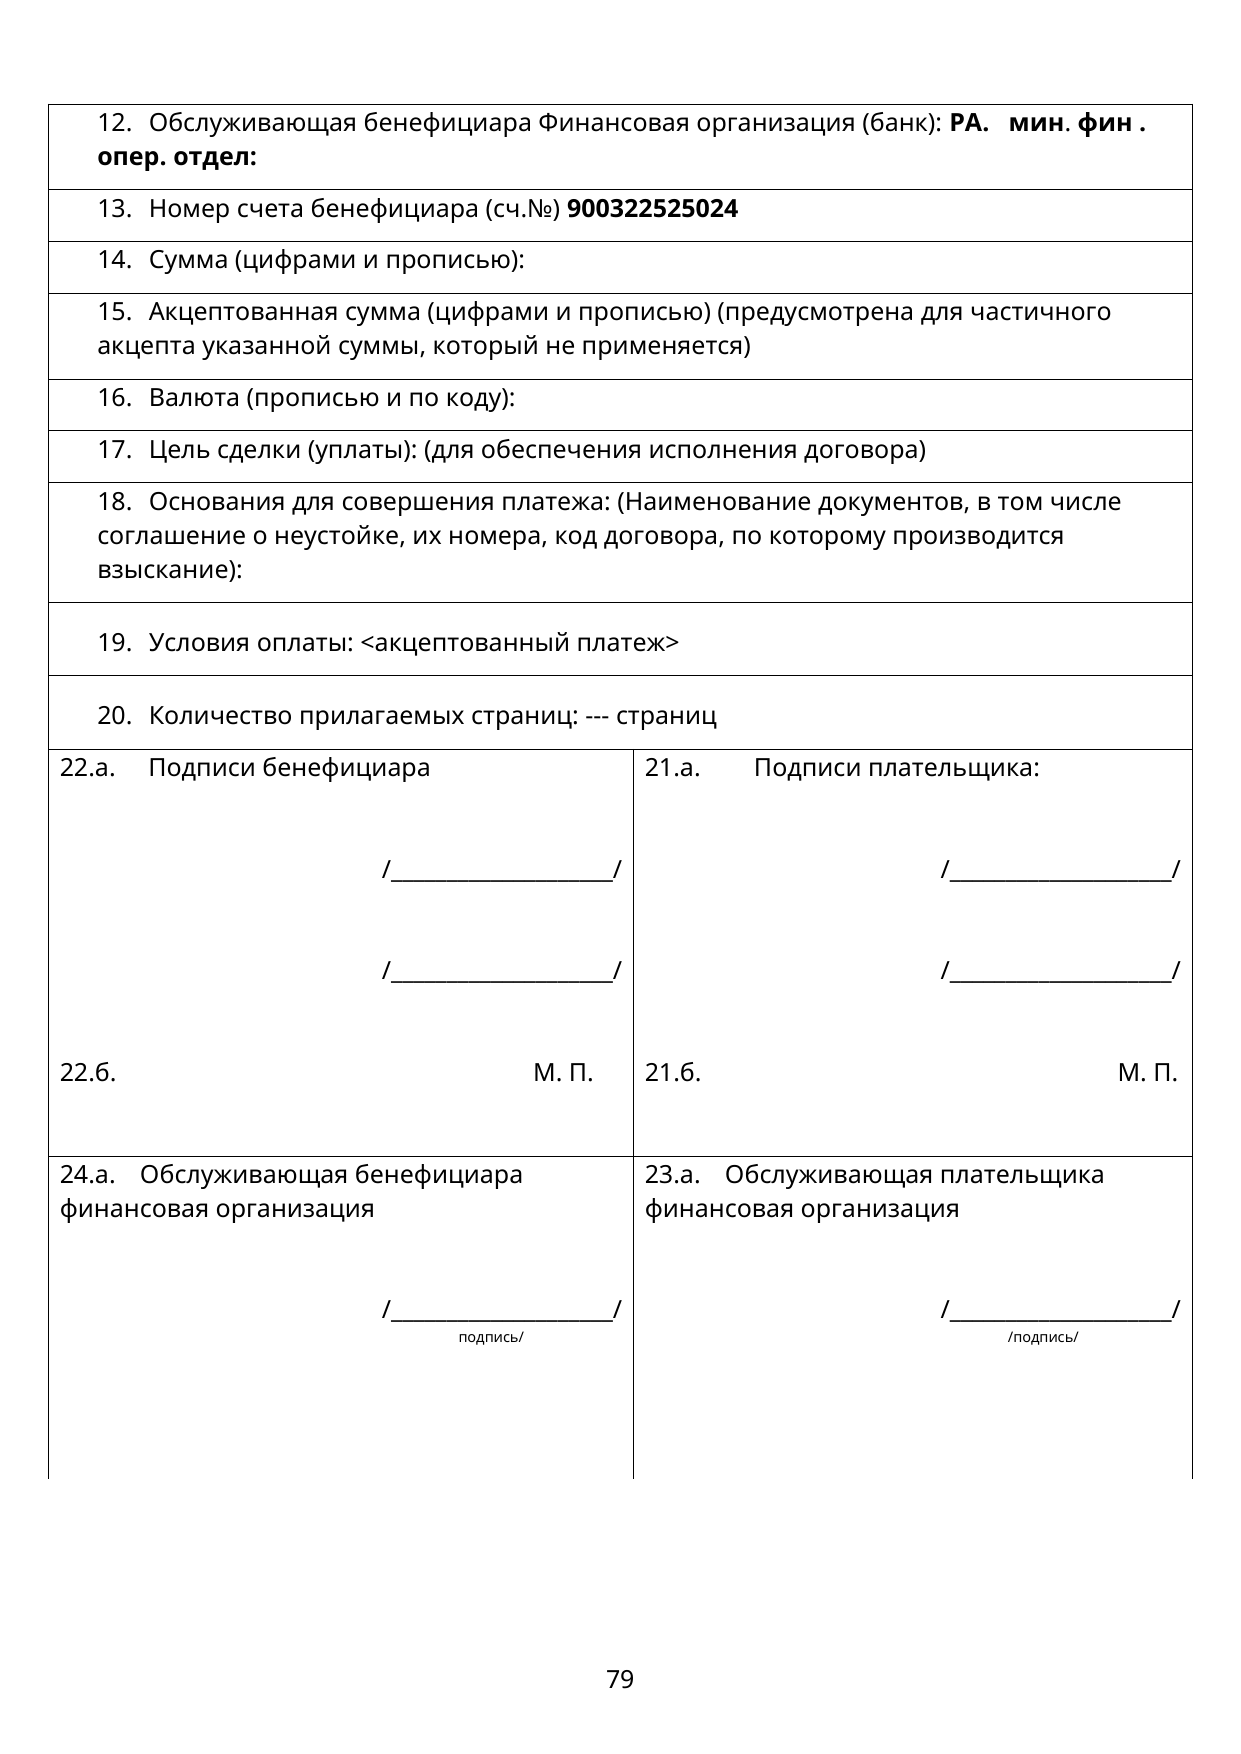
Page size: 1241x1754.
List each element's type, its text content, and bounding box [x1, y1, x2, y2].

table_cell 12. Обслуживающая бенефициара Финансовая организация (банк): РА. мин. фин . опер. отдел: [49, 105, 1192, 189]
table_cell 16. Валюта (прописью и по коду): [49, 380, 1192, 430]
table_cell 20. Количество прилагаемых страниц: --- страниц [49, 676, 1192, 749]
table_cell 22.а. Подписи бенефициара /____________________/ /____________________/ 22.б. М. П. [49, 750, 633, 1156]
table_cell 24.а. Обслуживающая бенефициара финансовая организация /____________________/ подпись/ [49, 1157, 633, 1478]
table_cell 18. Основания для совершения платежа: (Наименование документов, в том числе соглашение о неустойке, их номера, код договора, по которому производится взыскание): [49, 483, 1192, 602]
table_cell 19. Условия оплаты: <акцептованный платеж> [49, 603, 1192, 675]
table_cell 15. Акцептованная сумма (цифрами и прописью) (предусмотрена для частичного акцепта указанной суммы, который не применяется) [49, 294, 1192, 379]
table_cell 14. Сумма (цифрами и прописью): [49, 242, 1192, 293]
table_cell 13. Номер счета бенефициара (сч.№) 900322525024 [49, 190, 1192, 241]
table_cell 21.а. Подписи плательщика: /____________________/ /____________________/ 21.б. М. П. [634, 750, 1192, 1156]
table_cell 17. Цель сделки (уплаты): (для обеспечения исполнения договора) [49, 431, 1192, 482]
table_cell 23.а. Обслуживающая плательщика финансовая организация /____________________/ /подпись/ [634, 1157, 1192, 1478]
